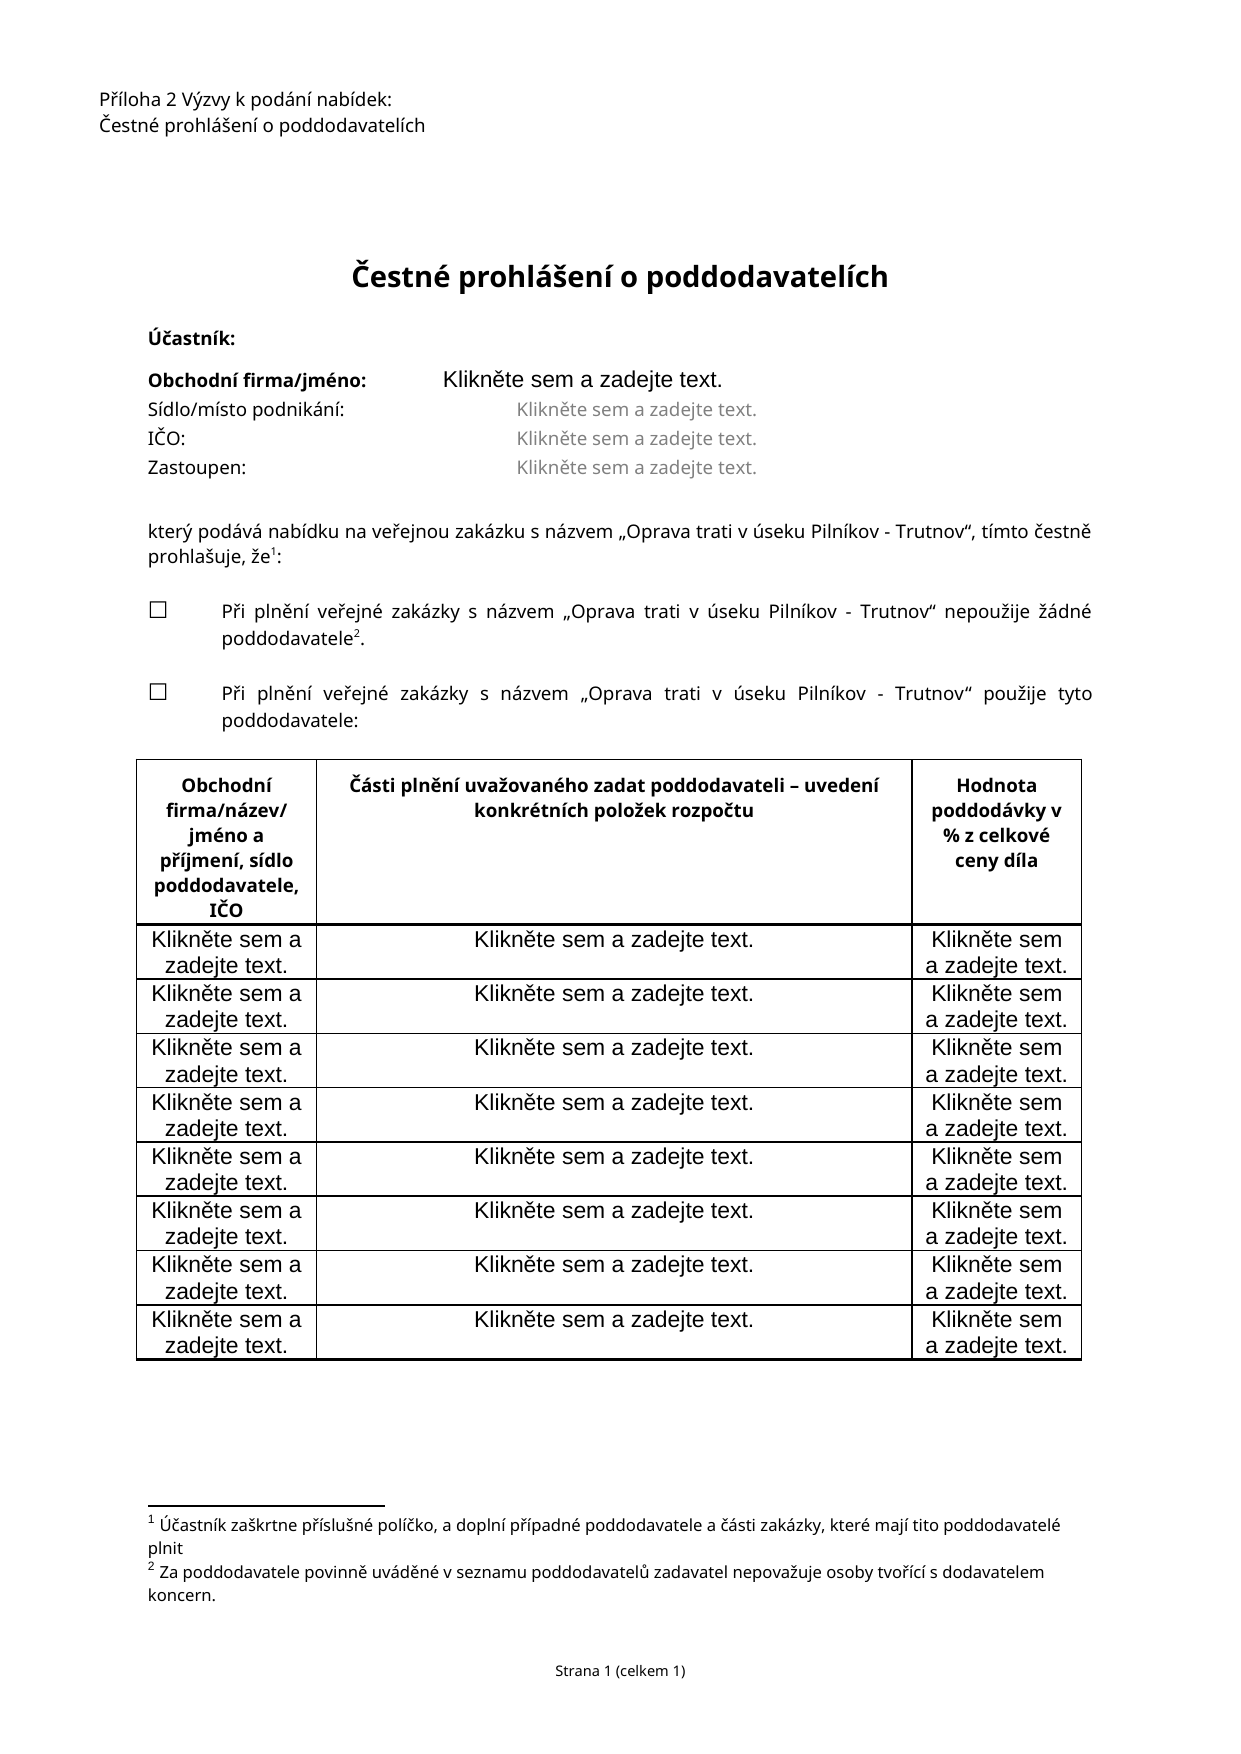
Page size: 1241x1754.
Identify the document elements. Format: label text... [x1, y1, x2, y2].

text Účastník: [148, 321, 1093, 352]
text Sídlo/místo podnikání: [148, 393, 1093, 422]
text Obchodní firma/jméno: [148, 364, 1093, 393]
text Při plnění veřejné zakázky s názvem „Oprava trati v úseku Pilníkov - Trutnov“ nepoužije žádné poddodavatele. [148, 594, 1093, 651]
text IČO: [148, 422, 1093, 451]
text který podává nabídku na veřejnou zakázku s názvem „Oprava trati v úseku Pilníkov - Trutnov“, tímto čestně prohlašuje, že: [148, 518, 1093, 569]
table_header Obchodní firma/název/ jméno a příjmení, sídlo poddodavatele, IČO [137, 760, 316, 922]
table_header Části plnění uvažovaného zadat poddodavateli – uvedení konkrétních položek rozpočtu [317, 760, 911, 922]
table_header Hodnota poddodávky v % z celkové ceny díla [913, 760, 1081, 922]
text Při plnění veřejné zakázky s názvem „Oprava trati v úseku Pilníkov - Trutnov“ použije tyto poddodavatele: [148, 676, 1093, 733]
title Čestné prohlášení o poddodavatelích [148, 256, 1093, 296]
text Zastoupen: [148, 451, 1093, 480]
